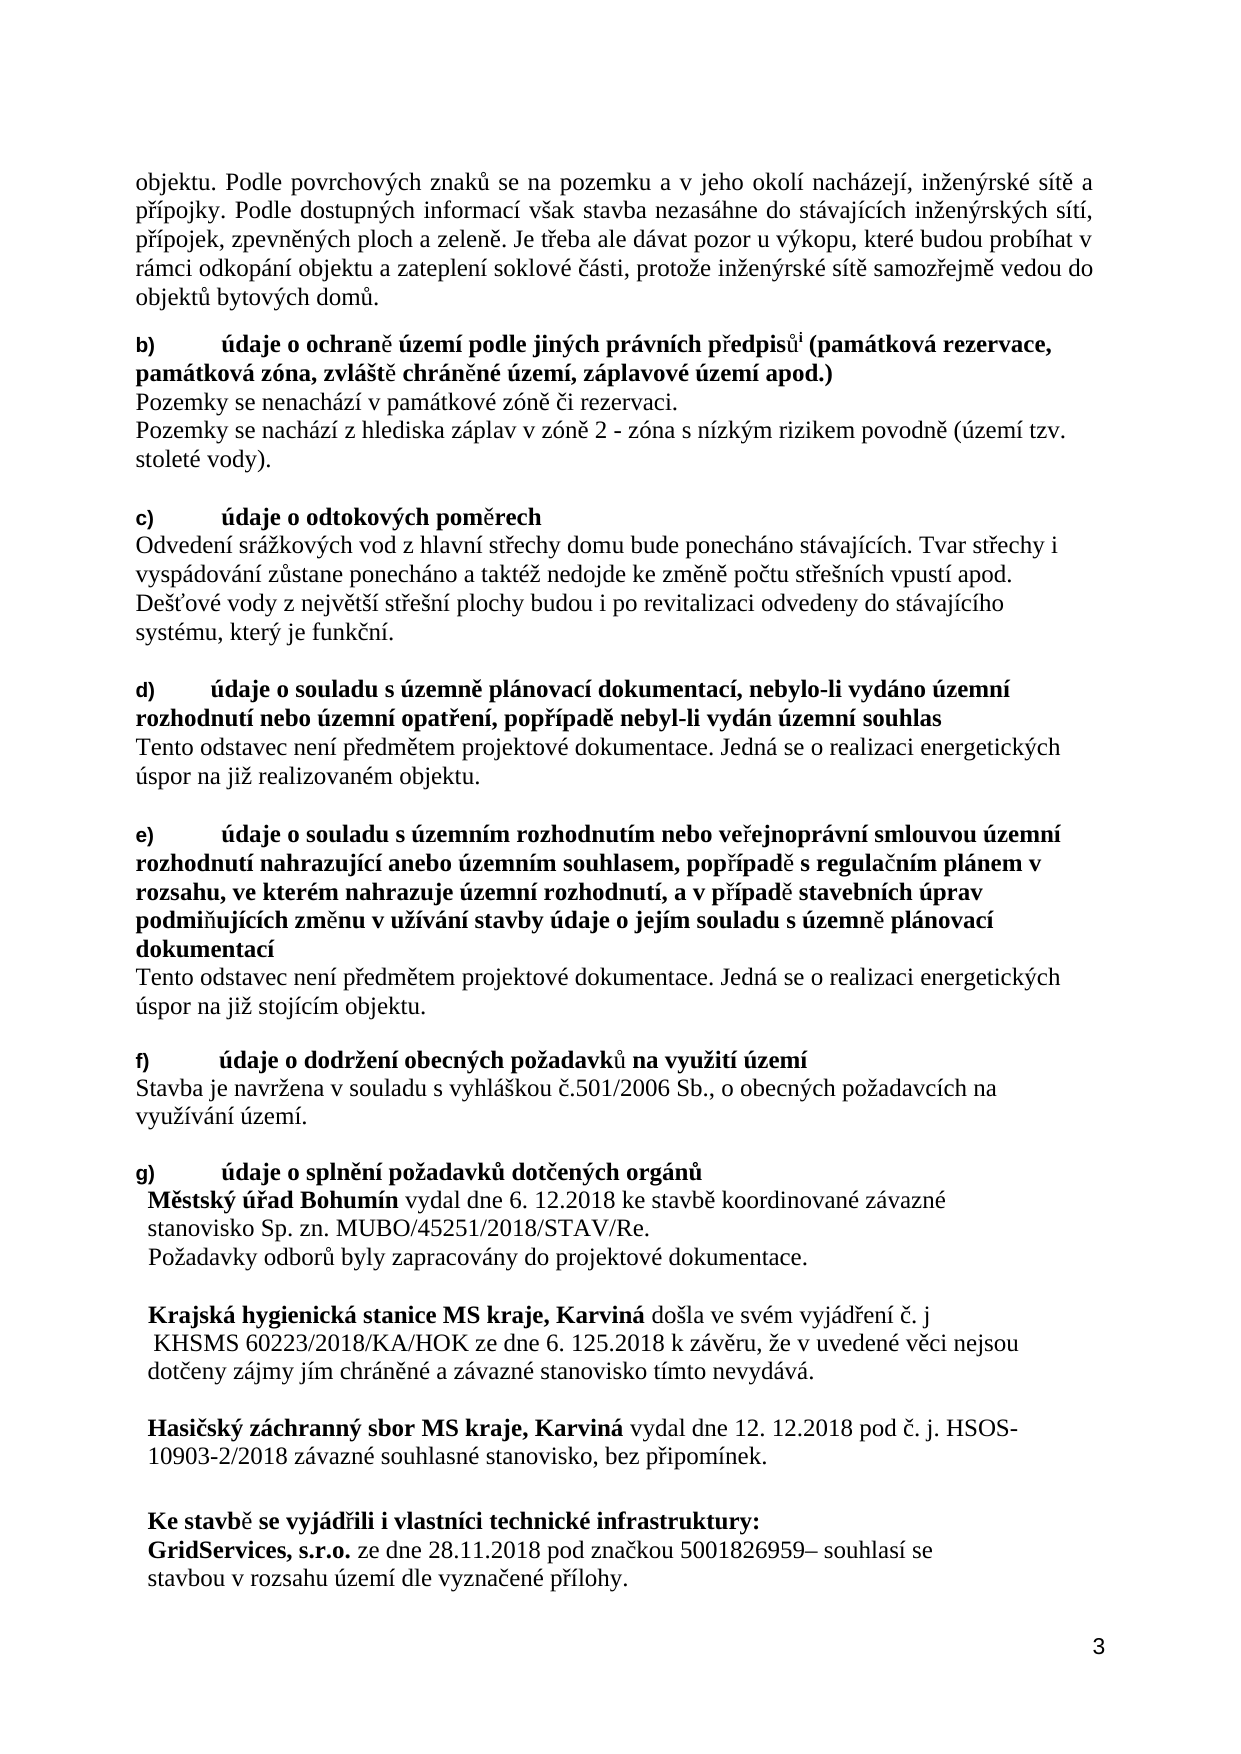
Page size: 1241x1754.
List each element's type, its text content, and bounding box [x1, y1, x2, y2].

subtitle údaje o odtokových poměrech [135, 502, 1105, 531]
subtitle údaje o dodržení obecných požadavků na využití území [135, 1045, 1105, 1073]
subtitle Ke stavbě se vyjádřili i vlastníci technické infrastruktury: [147, 1506, 1105, 1535]
list údaje o souladu s územně plánovací dokumentací, nebylo-li vydáno územní rozhodnutí nebo územní opatření, popřípadě nebyl-li vydán územní souhlas [135, 674, 1083, 732]
subtitle údaje o souladu s územním rozhodnutím nebo veřejnoprávní smlouvou územní rozhodnutí nahrazující anebo územním souhlasem, popřípadě s regulačním plánem v rozsahu, ve kterém nahrazuje územní rozhodnutí, a v případě stavebních úprav podmiňujících změnu v užívání stavby údaje o jejím souladu s územně plánovací dokumentací [135, 819, 1082, 963]
text Požadavky odborů byly zapracovány do projektové dokumentace. [135, 1242, 1094, 1271]
text Stavba je navržena v souladu s vyhláškou č.501/2006 Sb., o obecných požadavcích na využívání území. [135, 1073, 1048, 1130]
text Krajská hygienická stanice MS kraje, Karviná došla ve svém vyjádření č. j [135, 1300, 1105, 1328]
text Tento odstavec není předmětem projektové dokumentace. Jedná se o realizaci energetických úspor na již realizovaném objektu. [135, 732, 1071, 790]
text Pozemky se nachází z hlediska záplav v zóně 2 - zóna s nízkým rizikem povodně (území tzv. stoleté vody). [135, 416, 1105, 473]
subtitle údaje o ochraně území podle jiných právních předpisůi (památková rezervace, památková zóna, zvláště chráněné území, záplavové území apod.) [135, 329, 1093, 387]
text Pozemky se nenachází v památkové zóně či rezervaci. [135, 387, 1105, 416]
text GridServices, s.r.o. ze dne 28.11.2018 pod značkou 5001826959– souhlasí se stavbou v rozsahu území dle vyznačené přílohy. [147, 1535, 999, 1592]
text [135, 167, 1094, 310]
text KHSMS 60223/2018/KA/HOK ze dne 6. 125.2018 k závěru, že v uvedené věci nejsou dotčeny zájmy jím chráněné a závazné stanovisko tímto nevydává. [147, 1328, 1048, 1385]
text Hasičský záchranný sbor MS kraje, Karviná vydal dne 12. 12.2018 pod č. j. HSOS-10903-2/2018 závazné souhlasné stanovisko, bez připomínek. [147, 1413, 1048, 1470]
text Tento odstavec není předmětem projektové dokumentace. Jedná se o realizaci energetických úspor na již stojícím objektu. [135, 963, 1071, 1019]
subtitle údaje o splnění požadavků dotčených orgánů [135, 1157, 1105, 1186]
text Městský úřad Bohumín vydal dne 6. 12.2018 ke stavbě koordinované závazné stanovisko Sp. zn. MUBO/45251/2018/STAV/Re. [147, 1186, 1048, 1242]
text Odvedení srážkových vod z hlavní střechy domu bude ponecháno stávajících. Tvar střechy i vyspádování zůstane ponecháno a taktéž nedojde ke změně počtu střešních vpustí apod. Dešťové vody z největší střešní plochy budou i po revitalizaci odvedeny do stávajícího systému, který je funkční. [135, 531, 1083, 646]
